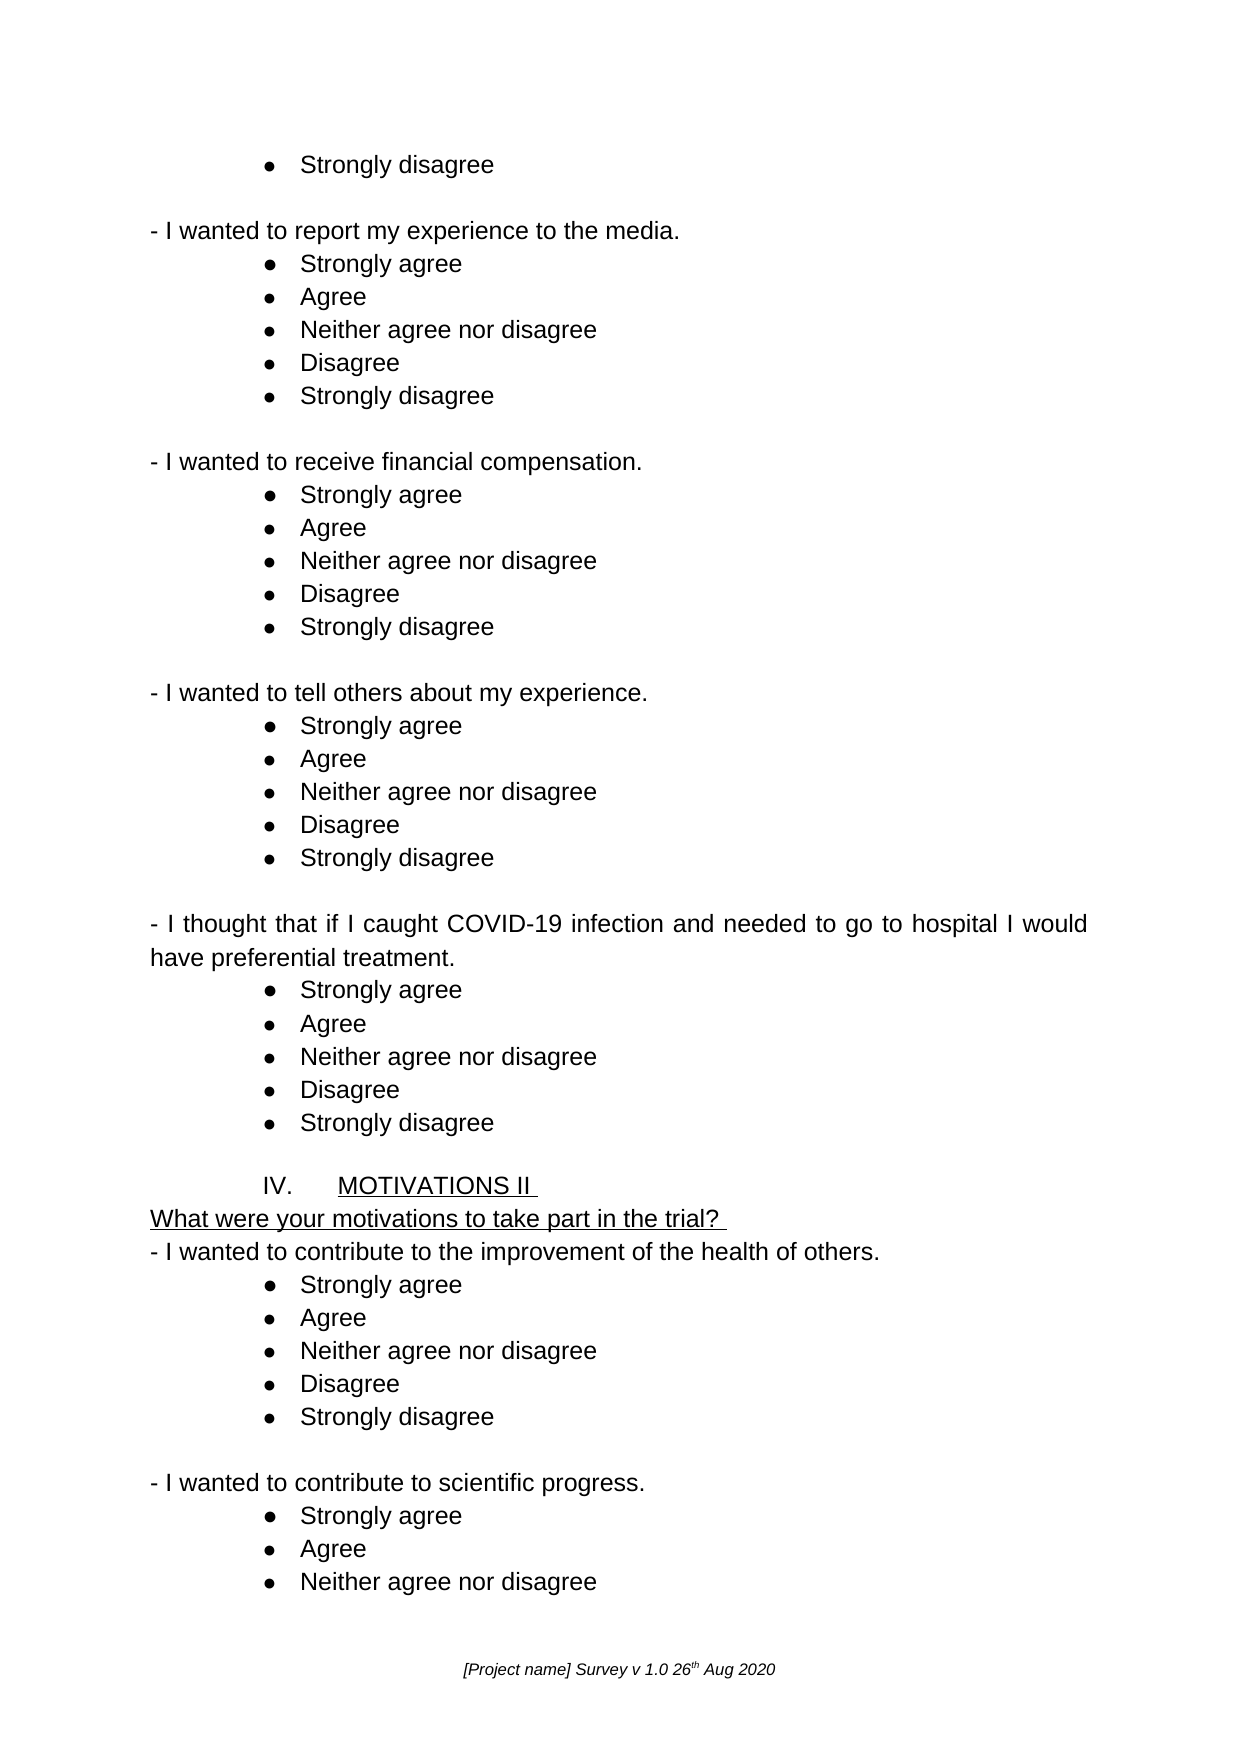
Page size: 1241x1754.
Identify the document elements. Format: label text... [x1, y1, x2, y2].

list Disagree [262, 1369, 1090, 1398]
text - I wanted to tell others about my experience. [150, 678, 1090, 707]
list Strongly agree [262, 711, 1090, 740]
list Neither agree nor disagree [262, 1336, 1090, 1365]
text - I wanted to contribute to scientific progress. [150, 1468, 1090, 1497]
list Disagree [262, 810, 1090, 839]
list Strongly disagree [262, 1108, 1090, 1136]
text - I thought that if I caught COVID-19 infection and needed to go to hospital I would have preferential treatment. [150, 909, 1090, 971]
list Disagree [262, 348, 1090, 377]
list Strongly agree [262, 1501, 1090, 1530]
list Neither agree nor disagree [262, 777, 1090, 806]
text - I wanted to receive financial compensation. [150, 447, 1090, 476]
list Neither agree nor disagree [262, 315, 1090, 344]
list Disagree [262, 579, 1090, 608]
list Strongly disagree [262, 612, 1090, 641]
list Neither agree nor disagree [262, 1567, 1090, 1596]
list Strongly disagree [262, 150, 1090, 179]
list Agree [262, 1534, 1090, 1563]
list Strongly agree [262, 1270, 1090, 1299]
text - I wanted to report my experience to the media. [150, 216, 1090, 245]
list Agree [262, 282, 1090, 311]
list Agree [262, 513, 1090, 542]
list Agree [262, 744, 1090, 773]
list Disagree [262, 1074, 1090, 1103]
text - I wanted to contribute to the improvement of the health of others. [150, 1237, 1090, 1266]
text What were your motivations to take part in the trial? [150, 1204, 1090, 1233]
list Strongly agree [262, 976, 1090, 1004]
text IV. MOTIVATIONS II [262, 1171, 1090, 1199]
list Strongly disagree [262, 381, 1090, 410]
list Agree [262, 1303, 1090, 1332]
list Strongly disagree [262, 1402, 1090, 1431]
list Strongly disagree [262, 843, 1090, 872]
list Strongly agree [262, 480, 1090, 509]
list Neither agree nor disagree [262, 1042, 1090, 1070]
list Agree [262, 1008, 1090, 1037]
list Neither agree nor disagree [262, 546, 1090, 575]
list Strongly agree [262, 249, 1090, 278]
